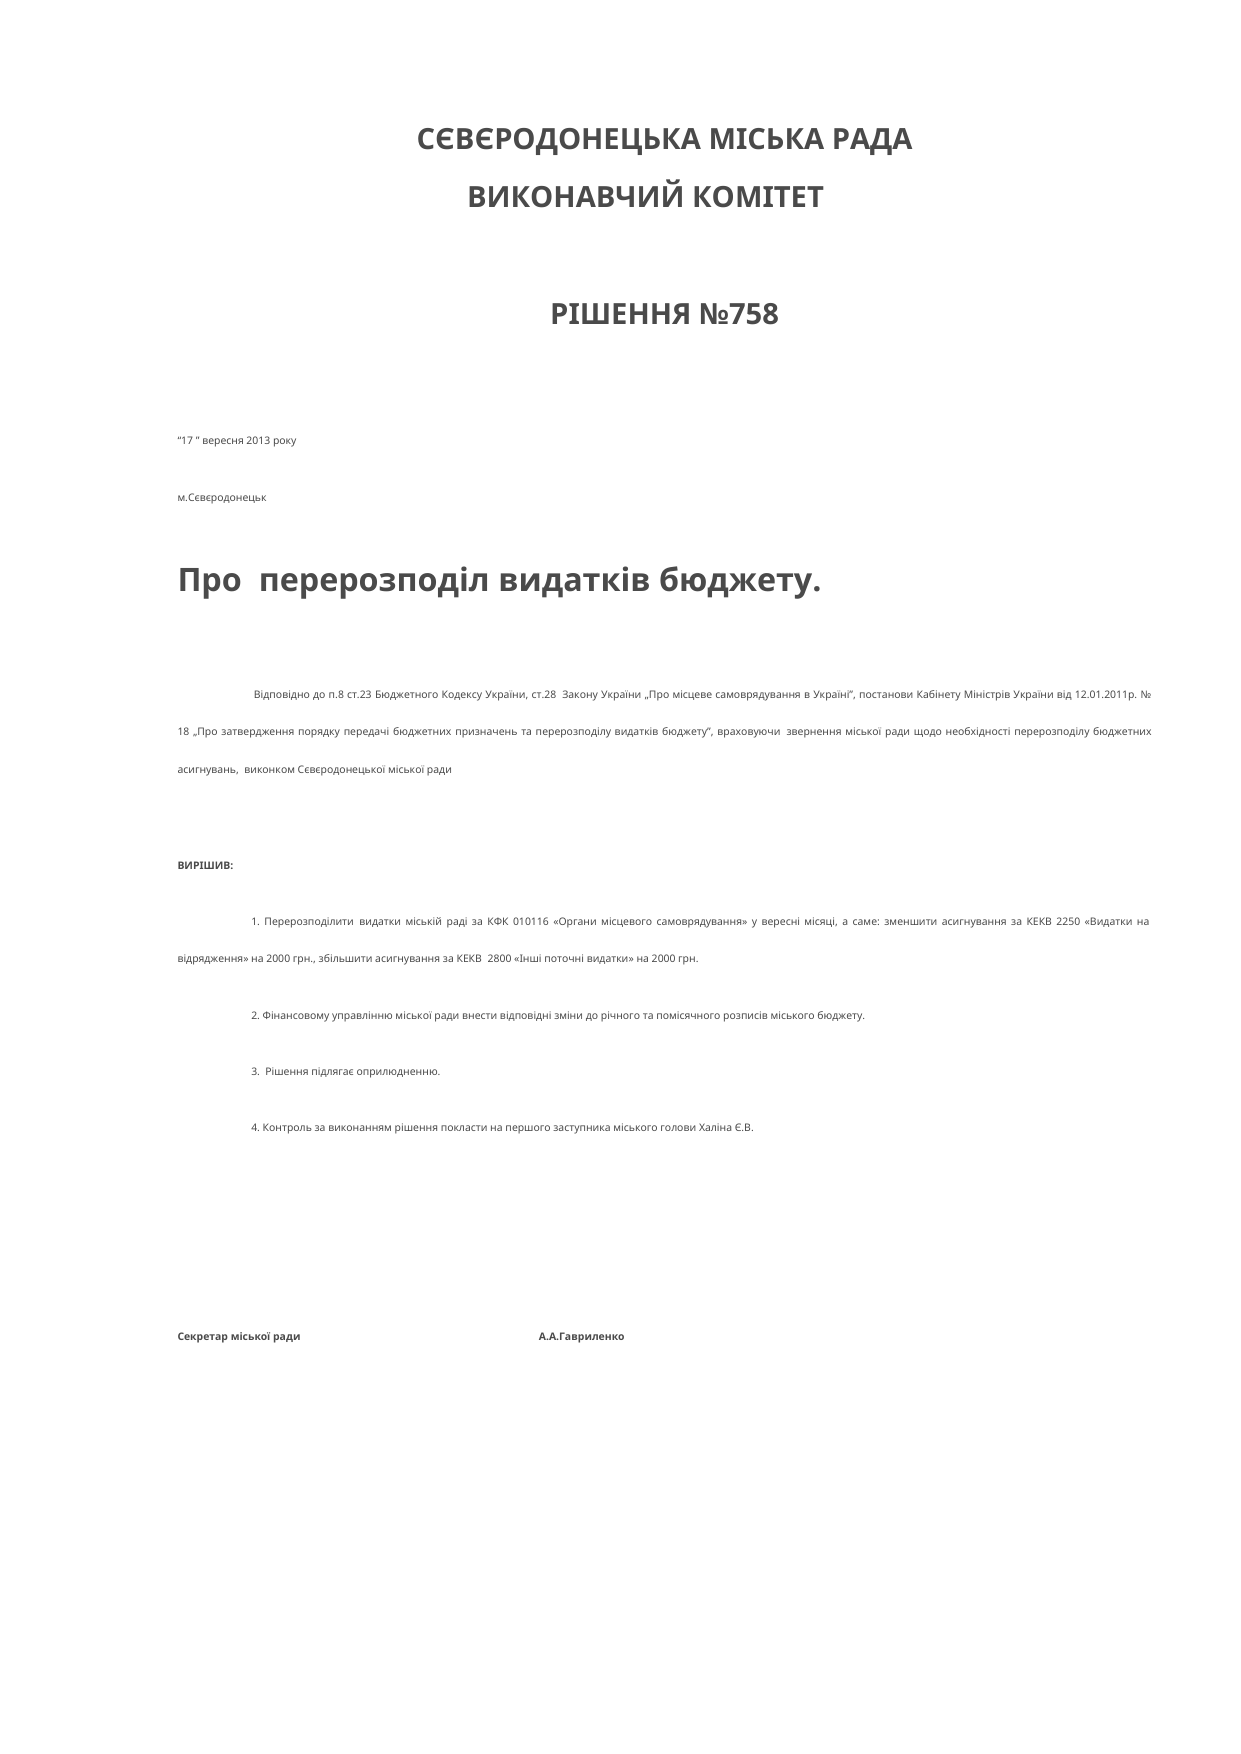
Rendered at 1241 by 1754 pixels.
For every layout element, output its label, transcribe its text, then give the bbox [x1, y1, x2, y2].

text 2. Фінансовому управлінню міської ради внести відповідні зміни до річного та помісячного розписів міського бюджету. [177, 985, 1152, 1022]
text СЄВЄРОДОНЕЦЬКА МІСЬКА РАДА [177, 118, 1152, 158]
text ВИКОНАВЧИЙ КОМІТЕТ [177, 177, 1152, 216]
text 3. Рішення підлягає оприлюдненню. [177, 1041, 1152, 1078]
text м.Сєвєродонецьк [177, 467, 1152, 504]
text РІШЕННЯ №758 [177, 293, 1152, 333]
text 1. Перерозподілити видатки міській раді за КФК 010116 «Органи місцевого самоврядування» у вересні місяці, а саме: зменшити асигнування за КЕКВ 2250 «Видатки на відрядження» на 2000 грн., збільшити асигнування за КЕКВ 2800 «Інші поточні видатки» на 2000 грн. [177, 891, 1152, 966]
text Секретар міської ради А.А.Гавриленко [177, 1322, 1152, 1343]
text “17 ” вересня 2013 року [177, 410, 1152, 448]
text Відповідно до п.8 ст.23 Бюджетного Кодексу України, ст.28 Закону України „Про місцеве самоврядування в Україні”, постанови Кабінету Міністрів України від 12.01.2011р. № 18 „Про затвердження порядку передачі бюджетних призначень та перерозподілу видатків бюджету”, враховуючи звернення міської ради щодо необхідності перерозподілу бюджетних асигнувань, виконком Сєвєродонецької міської ради [177, 664, 1152, 776]
text 4. Контроль за виконанням рішення покласти на першого заступника міського голови Халіна Є.В. [177, 1097, 1152, 1135]
text ВИРІШИВ: [177, 851, 1152, 872]
text Про перерозподіл видатків бюджету. [177, 557, 1152, 601]
